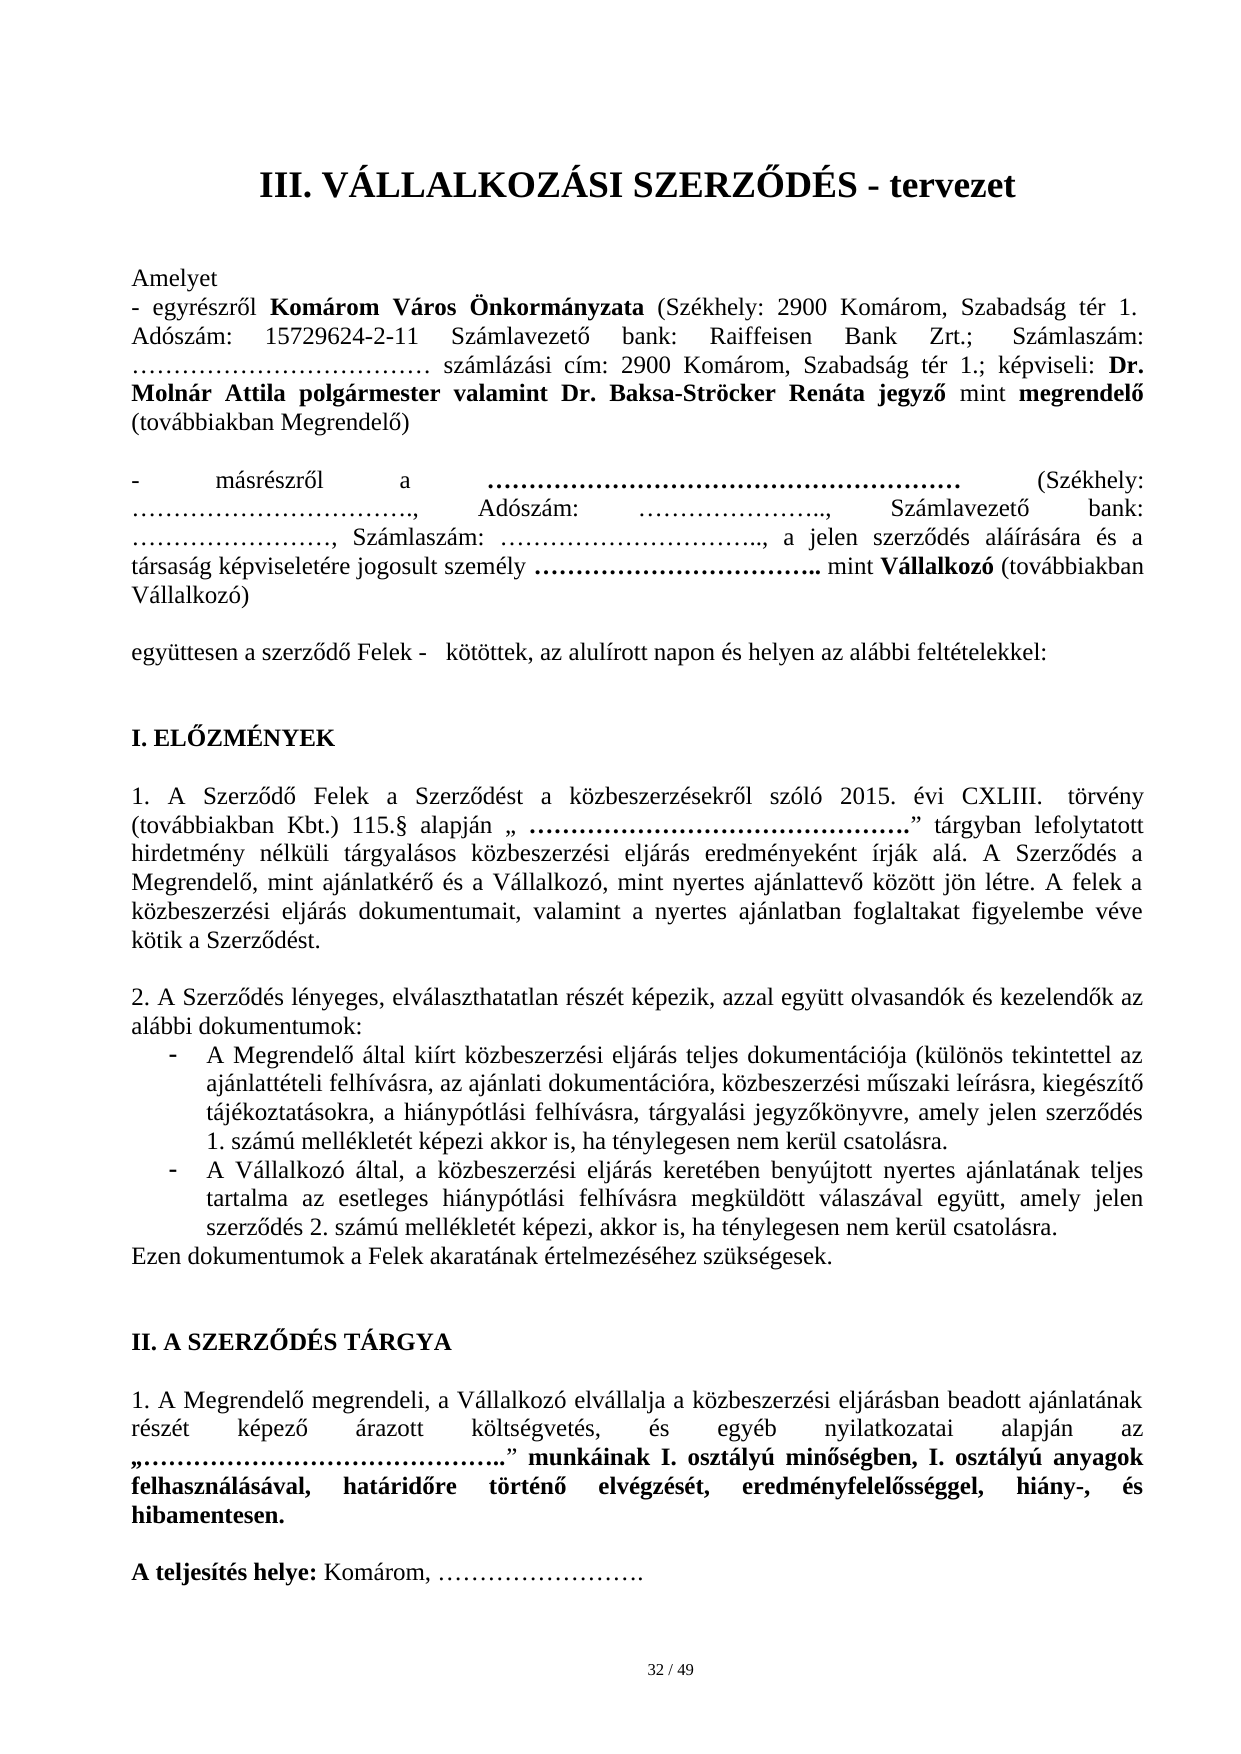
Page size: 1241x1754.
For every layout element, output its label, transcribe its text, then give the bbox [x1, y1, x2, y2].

text - egyrészről Komárom Város Önkormányzata (Székhely: 2900 Komárom, Szabadság tér 1. Adószám: 15729624-2-11 Számlavezető bank: Raiffeisen Bank Zrt.; Számlaszám: ……………………………… számlázási cím: 2900 Komárom, Szabadság tér 1.; képviseli: Dr. Molnár Attila polgármester valamint Dr. Baksa-Ströcker Renáta jegyző mint megrendelő (továbbiakban Megrendelő) [131, 292, 1144, 436]
text - másrészről a ………………………………………………… (Székhely: ……………………………., Adószám: ………………….., Számlavezető bank: ……………………, Számlaszám: ………………………….., a jelen szerződés aláírására és a társaság képviseletére jogosult személy …………………………….. mint Vállalkozó (továbbiakban Vállalkozó) [131, 465, 1144, 608]
list A Megrendelő által kiírt közbeszerzési eljárás teljes dokumentációja (különös tekintettel az ajánlattételi felhívásra, az ajánlati dokumentációra, közbeszerzési műszaki leírásra, kiegészítő tájékoztatásokra, a hiánypótlási felhívásra, tárgyalási jegyzőkönyvre, amely jelen szerződés 1. számú mellékletét képezi akkor is, ha ténylegesen nem kerül csatolásra. [169, 1040, 1144, 1155]
text Amelyet [131, 263, 1144, 292]
text A teljesítés helye: Komárom, ……………………. [131, 1557, 1144, 1586]
text 2. A Szerződés lényeges, elválaszthatatlan részét képezik, azzal együtt olvasandók és kezelendők az alábbi dokumentumok: [131, 982, 1144, 1040]
list A Vállalkozó által, a közbeszerzési eljárás keretében benyújtott nyertes ajánlatának teljes tartalma az esetleges hiánypótlási felhívásra megküldött válaszával együtt, amely jelen szerződés 2. számú mellékletét képezi, akkor is, ha ténylegesen nem kerül csatolásra. [169, 1155, 1144, 1241]
text 1. A Szerződő Felek a Szerződést a közbeszerzésekről szóló 2015. évi CXLIII. törvény (továbbiakban Kbt.) 115.§ alapján „ ……………………………………….” tárgyban lefolytatott hirdetmény nélküli tárgyalásos közbeszerzési eljárás eredményeként írják alá. A Szerződés a Megrendelő, mint ajánlatkérő és a Vállalkozó, mint nyertes ajánlattevő között jön létre. A felek a közbeszerzési eljárás dokumentumait, valamint a nyertes ajánlatban foglaltakat figyelembe véve kötik a Szerződést. [131, 781, 1144, 953]
text Ezen dokumentumok a Felek akaratának értelmezéséhez szükségesek. [131, 1241, 1144, 1270]
text I. ELŐZMÉNYEK [131, 723, 1144, 752]
text együttesen a szerződő Felek - kötöttek, az alulírott napon és helyen az alábbi feltételekkel: [131, 637, 1144, 666]
text 1. A Megrendelő megrendeli, a Vállalkozó elvállalja a közbeszerzési eljárásban beadott ajánlatának részét képező árazott költségvetés, és egyéb nyilatkozatai alapján az „……………………………………..” munkáinak I. osztályú minőségben, I. osztályú anyagok felhasználásával, határidőre történő elvégzését, eredményfelelősséggel, hiány-, és hibamentesen. [131, 1385, 1144, 1528]
text II. A SZERZŐDÉS TÁRGYA [131, 1327, 1144, 1356]
text III. VÁLLALKOZÁSI SZERZŐDÉS - tervezet [131, 163, 1144, 206]
